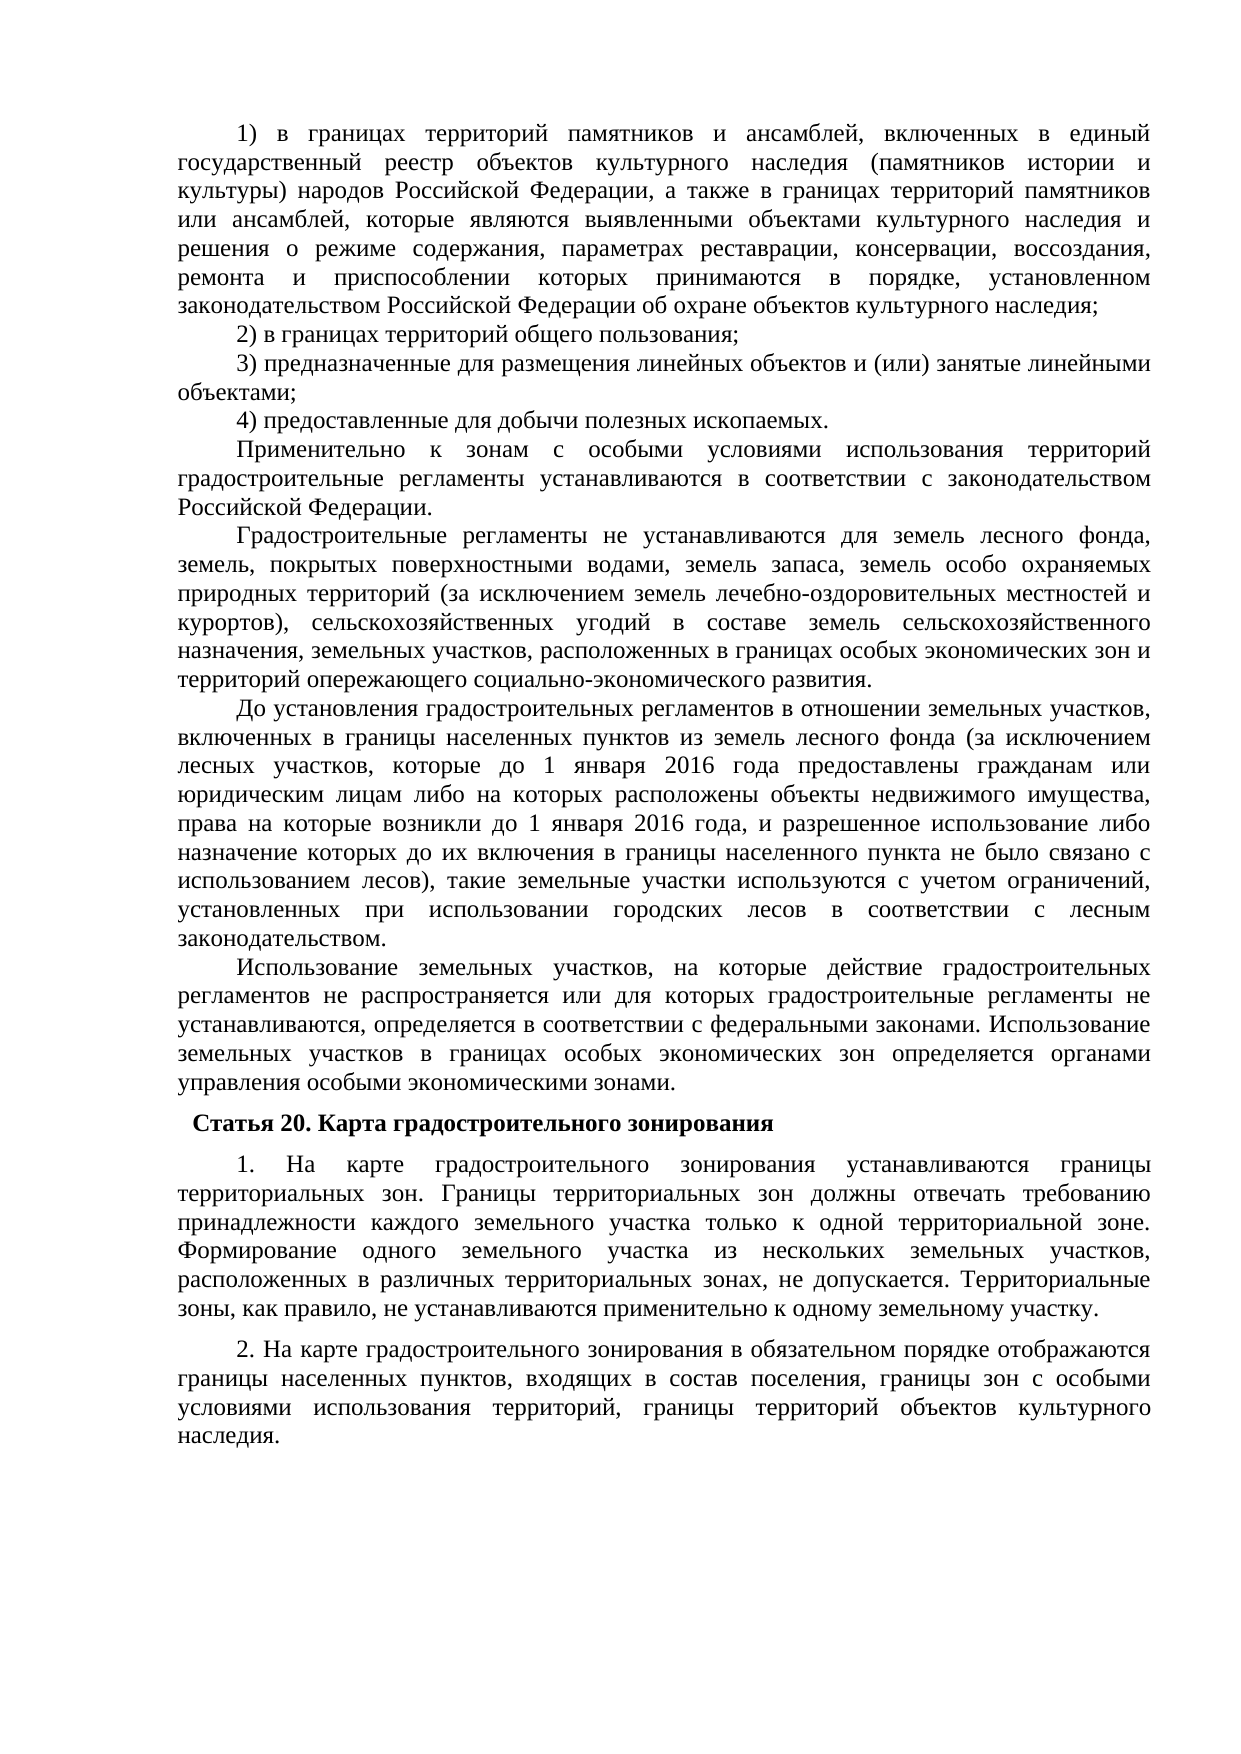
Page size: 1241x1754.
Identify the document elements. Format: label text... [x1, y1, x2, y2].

text Использование земельных участков, на которые действие градостроительных регламентов не распространяется или для которых градостроительные регламенты не устанавливаются, определяется в соответствии с федеральными законами. Использование земельных участков в границах особых экономических зон определяется органами управления особыми экономическими зонами. [177, 952, 1152, 1096]
text 4) предоставленные для добычи полезных ископаемых. [177, 406, 1152, 434]
text Применительно к зонам с особыми условиями использования территорий градостроительные регламенты устанавливаются в соответствии с законодательством Российской Федерации. [177, 434, 1152, 521]
text 1) в границах территорий памятников и ансамблей, включенных в единый государственный реестр объектов культурного наследия (памятников истории и культуры) народов Российской Федерации, а также в границах территорий памятников или ансамблей, которые являются выявленными объектами культурного наследия и решения о режиме содержания, параметрах реставрации, консервации, воссоздания, ремонта и приспособлении которых принимаются в порядке, установленном законодательством Российской Федерации об охране объектов культурного наследия; [177, 118, 1152, 319]
text 1. На карте градостроительного зонирования устанавливаются границы территориальных зон. Границы территориальных зон должны отвечать требованию принадлежности каждого земельного участка только к одной территориальной зоне. Формирование одного земельного участка из нескольких земельных участков, расположенных в различных территориальных зонах, не допускается. Территориальные зоны, как правило, не устанавливаются применительно к одному земельному участку. [177, 1149, 1152, 1322]
text Градостроительные регламенты не устанавливаются для земель лесного фонда, земель, покрытых поверхностными водами, земель запаса, земель особо охраняемых природных территорий (за исключением земель лечебно-оздоровительных местностей и курортов), сельскохозяйственных угодий в составе земель сельскохозяйственного назначения, земельных участков, расположенных в границах особых экономических зон и территорий опережающего социально-экономического развития. [177, 521, 1152, 693]
text 2) в границах территорий общего пользования; [177, 319, 1152, 348]
text 3) предназначенные для размещения линейных объектов и (или) занятые линейными объектами; [177, 348, 1152, 406]
text Статья 20. Карта градостроительного зонирования [177, 1108, 1152, 1137]
text 2. На карте градостроительного зонирования в обязательном порядке отображаются границы населенных пунктов, входящих в состав поселения, границы зон с особыми условиями использования территорий, границы территорий объектов культурного наследия. [177, 1334, 1152, 1449]
text До установления градостроительных регламентов в отношении земельных участков, включенных в границы населенных пунктов из земель лесного фонда (за исключением лесных участков, которые до 1 января 2016 года предоставлены гражданам или юридическим лицам либо на которых расположены объекты недвижимого имущества, права на которые возникли до 1 января 2016 года, и разрешенное использование либо назначение которых до их включения в границы населенного пункта не было связано с использованием лесов), такие земельные участки используются с учетом ограничений, установленных при использовании городских лесов в соответствии с лесным законодательством. [177, 693, 1152, 952]
